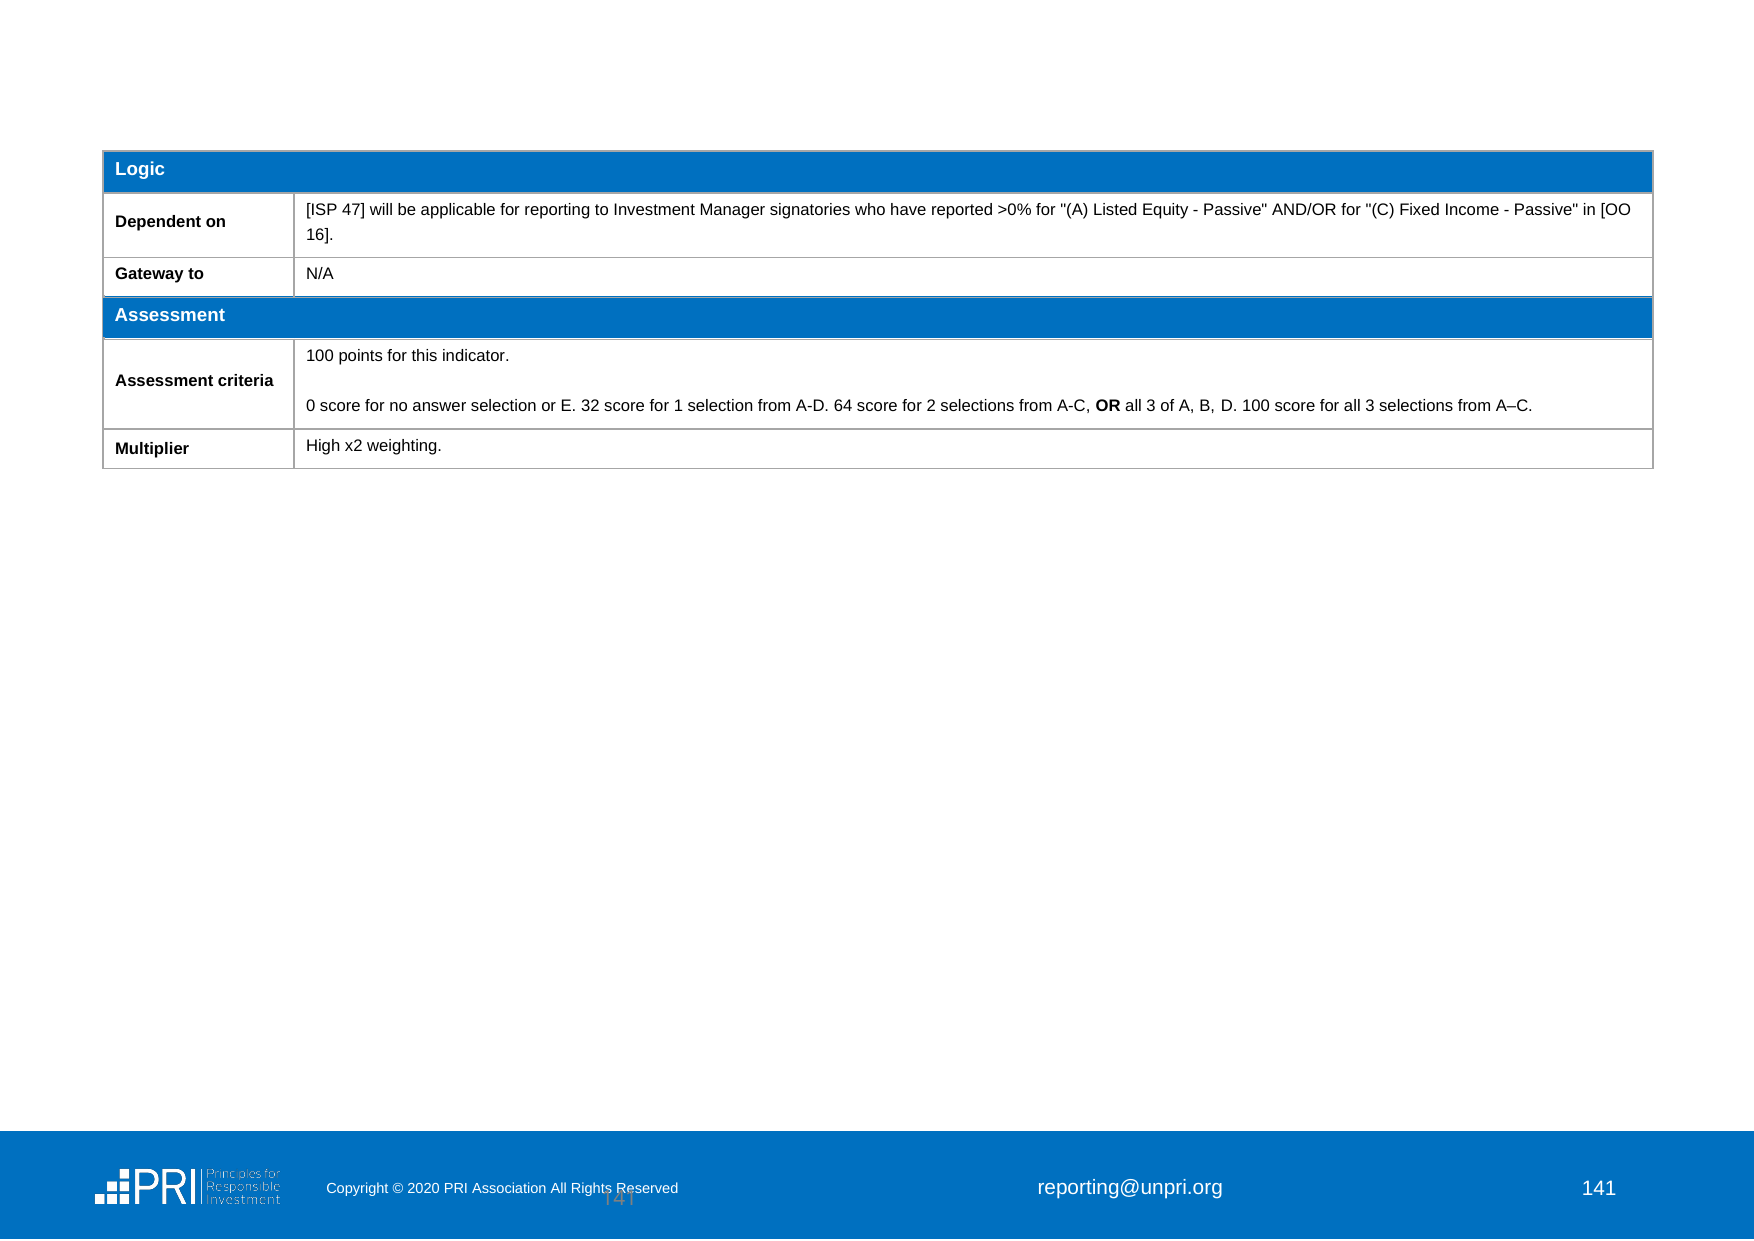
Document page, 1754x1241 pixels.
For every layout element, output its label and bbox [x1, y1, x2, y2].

picture [92, 1166, 282, 1207]
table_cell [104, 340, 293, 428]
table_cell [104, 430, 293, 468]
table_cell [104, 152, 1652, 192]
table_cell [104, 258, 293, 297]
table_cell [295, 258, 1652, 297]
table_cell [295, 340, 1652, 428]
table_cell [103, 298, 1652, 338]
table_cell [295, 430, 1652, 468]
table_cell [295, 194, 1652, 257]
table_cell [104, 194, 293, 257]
